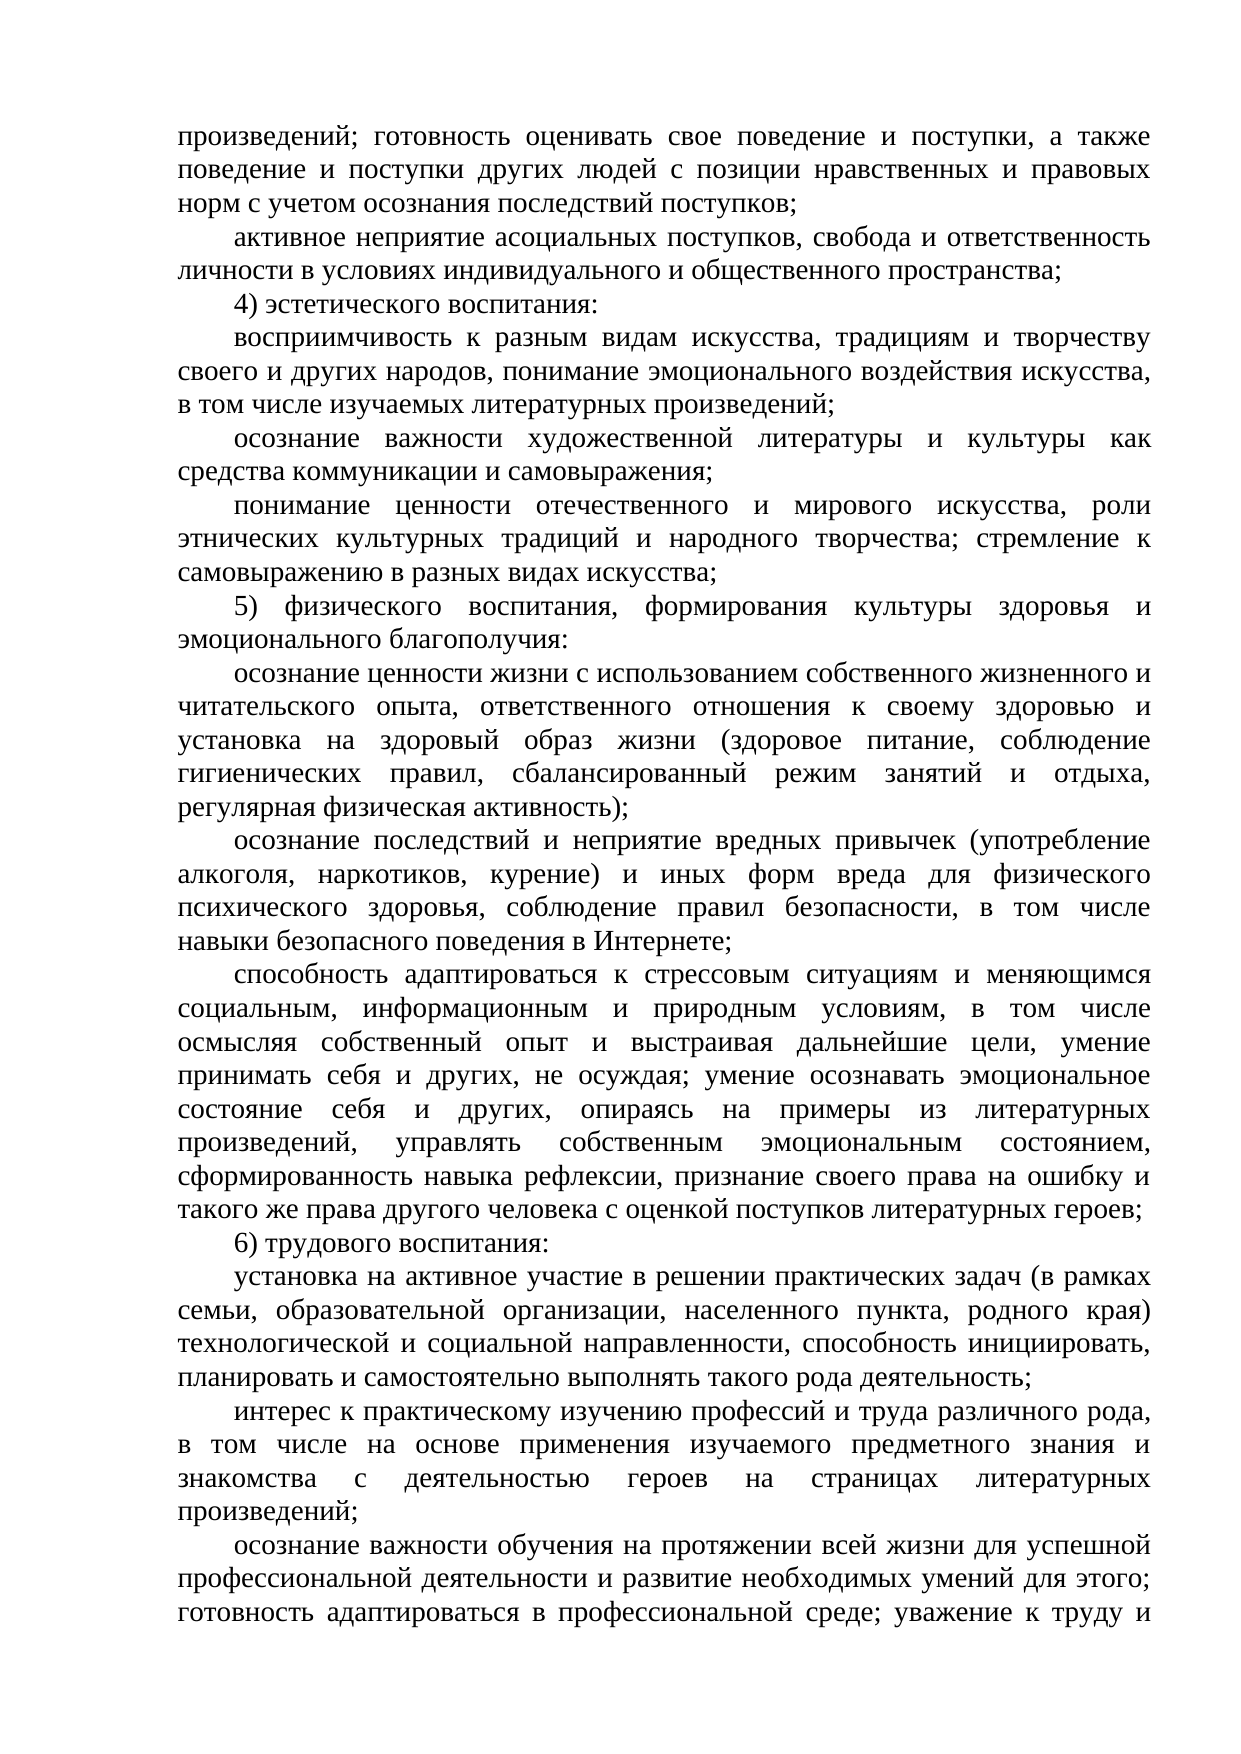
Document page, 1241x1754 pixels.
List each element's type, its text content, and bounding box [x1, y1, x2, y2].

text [177, 1527, 1152, 1627]
text 6) трудового воспитания: [177, 1225, 1152, 1258]
text интерес к практическому изучению профессий и труда различного рода, в том числе на основе применения изучаемого предметного знания и знакомства с деятельностью героев на страницах литературных произведений; [177, 1393, 1152, 1527]
text активное неприятие асоциальных поступков, свобода и ответственность личности в условиях индивидуального и общественного пространства; [177, 219, 1152, 286]
text 5) физического воспитания, формирования культуры здоровья и эмоционального благополучия: [177, 588, 1152, 655]
text восприимчивость к разным видам искусства, традициям и творчеству своего и других народов, понимание эмоционального воздействия искусства, в том числе изучаемых литературных произведений; [177, 319, 1152, 420]
text осознание важности художественной литературы и культуры как средства коммуникации и самовыражения; [177, 420, 1152, 487]
text осознание последствий и неприятие вредных привычек (употребление алкоголя, наркотиков, курение) и иных форм вреда для физического психического здоровья, соблюдение правил безопасности, в том числе навыки безопасного поведения в Интернете; [177, 822, 1152, 957]
text способность адаптироваться к стрессовым ситуациям и меняющимся социальным, информационным и природным условиям, в том числе осмысляя собственный опыт и выстраивая дальнейшие цели, умение принимать себя и других, не осуждая; умение осознавать эмоциональное состояние себя и других, опираясь на примеры из литературных произведений, управлять собственным эмоциональным состоянием, сформированность навыка рефлексии, признание своего права на ошибку и такого же права другого человека с оценкой поступков литературных героев; [177, 957, 1152, 1225]
text установка на активное участие в решении практических задач (в рамках семьи, образовательной организации, населенного пункта, родного края) технологической и социальной направленности, способность инициировать, планировать и самостоятельно выполнять такого рода деятельность; [177, 1258, 1152, 1393]
text 4) эстетического воспитания: [177, 286, 1152, 319]
text осознание ценности жизни с использованием собственного жизненного и читательского опыта, ответственного отношения к своему здоровью и установка на здоровый образ жизни (здоровое питание, соблюдение гигиенических правил, сбалансированный режим занятий и отдыха, регулярная физическая активность); [177, 655, 1152, 822]
text понимание ценности отечественного и мирового искусства, роли этнических культурных традиций и народного творчества; стремление к самовыражению в разных видах искусства; [177, 487, 1152, 588]
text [177, 118, 1152, 219]
